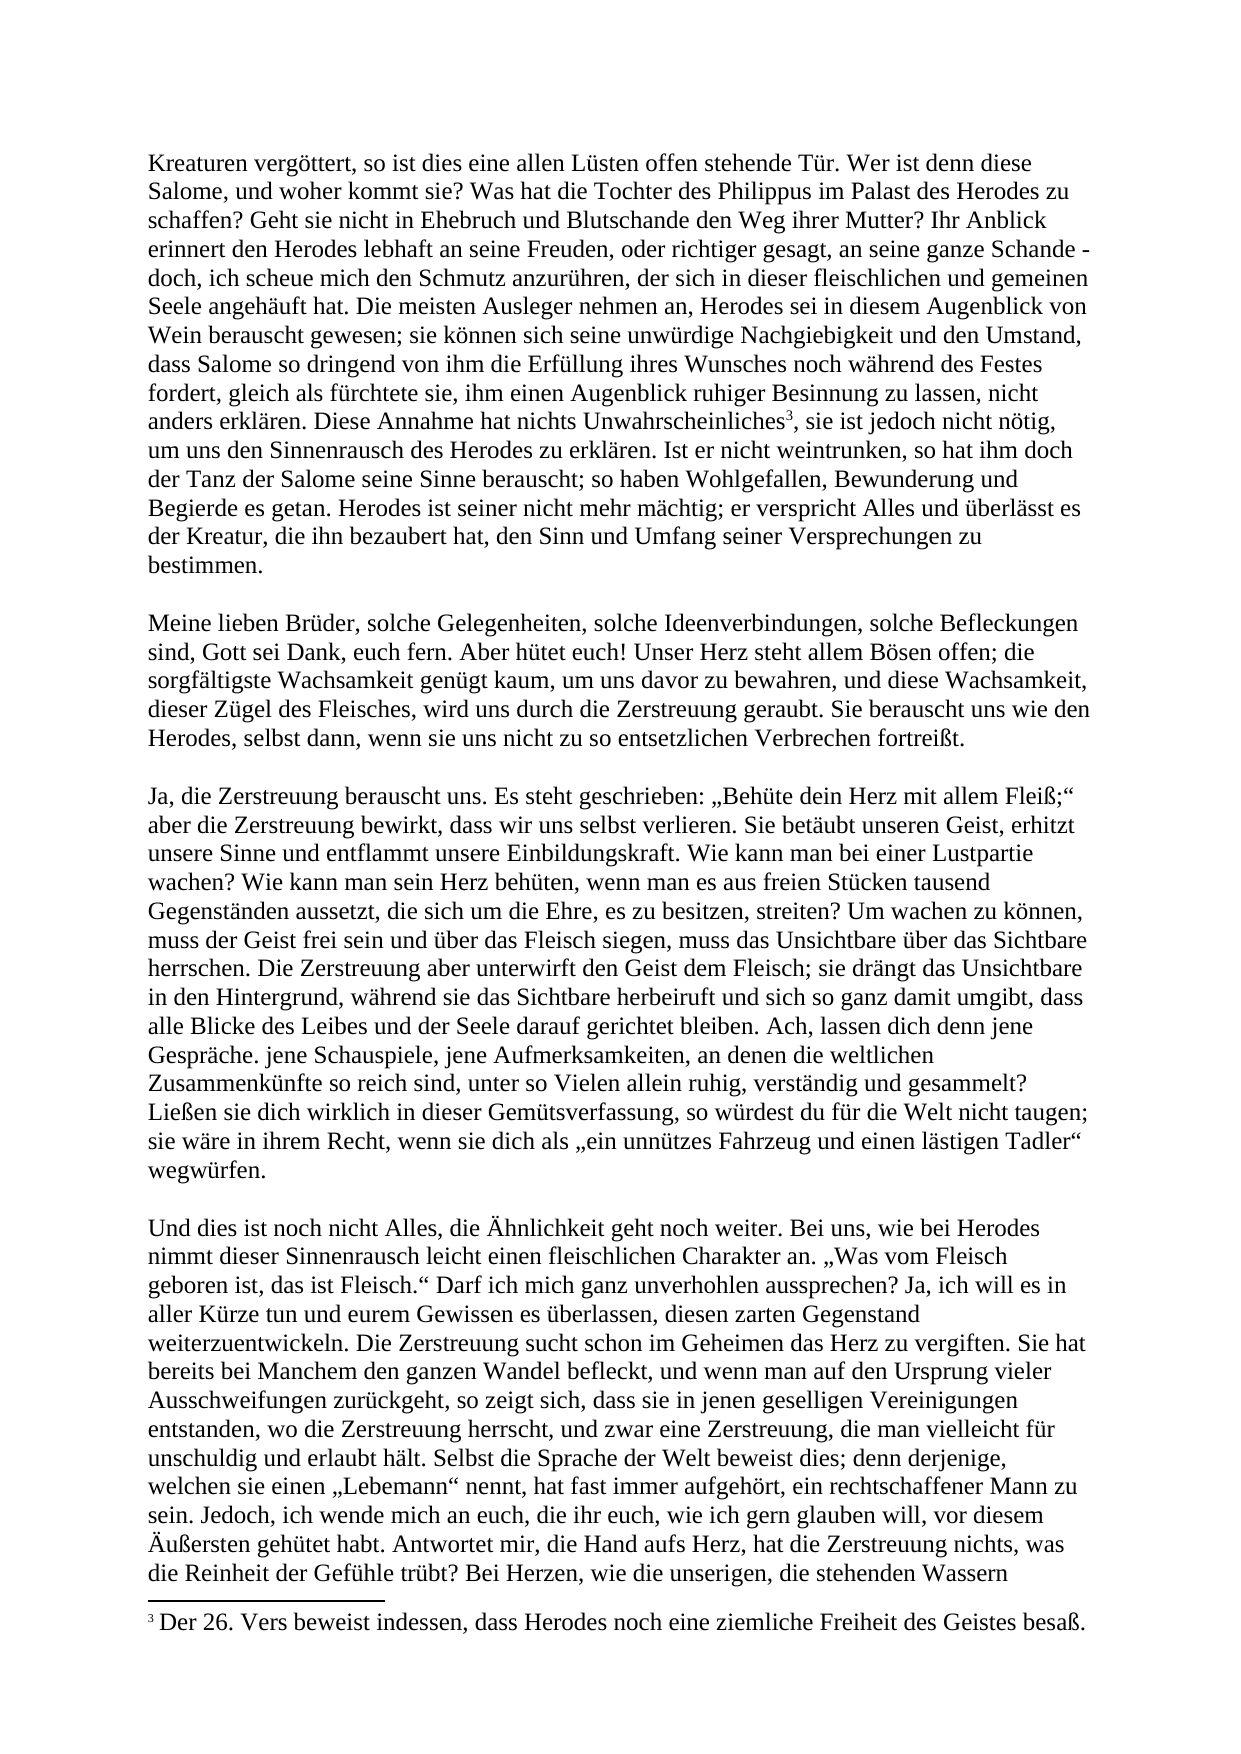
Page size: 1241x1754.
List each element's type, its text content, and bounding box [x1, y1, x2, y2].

text Meine lieben Brüder, solche Gelegenheiten, solche Ideenverbindungen, solche Befleckungen sind, Gott sei Dank, euch fern. Aber hütet euch! Unser Herz steht allem Bösen offen; die sorgfältigste Wachsamkeit genügt kaum, um uns davor zu bewahren, und diese Wachsamkeit, dieser Zügel des Fleisches, wird uns durch die Zerstreuung geraubt. Sie berauscht uns wie den Herodes, selbst dann, wenn sie uns nicht zu so entsetzlichen Verbrechen fortreißt. [148, 608, 1093, 752]
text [148, 1213, 1093, 1586]
text Ja, die Zerstreuung berauscht uns. Es steht geschrieben: „Behüte dein Herz mit allem Fleiß;“ aber die Zerstreuung bewirkt, dass wir uns selbst verlieren. Sie betäubt unseren Geist, erhitzt unsere Sinne und entflammt unsere Einbildungskraft. Wie kann man bei einer Lustpartie wachen? Wie kann man sein Herz behüten, wenn man es aus freien Stücken tausend Gegenständen aussetzt, die sich um die Ehre, es zu besitzen, streiten? Um wachen zu können, muss der Geist frei sein und über das Fleisch siegen, muss das Unsichtbare über das Sichtbare herrschen. Die Zerstreuung aber unterwirft den Geist dem Fleisch; sie drängt das Unsichtbare in den Hintergrund, während sie das Sichtbare herbeiruft und sich so ganz damit umgibt, dass alle Blicke des Leibes und der Seele darauf gerichtet bleiben. Ach, lassen dich denn jene Gespräche. jene Schauspiele, jene Aufmerksamkeiten, an denen die weltlichen Zusammenkünfte so reich sind, unter so Vielen allein ruhig, verständig und gesammelt? Ließen sie dich wirklich in dieser Gemütsverfassung, so würdest du für die Welt nicht taugen; sie wäre in ihrem Recht, wenn sie dich als „ein unnützes Fahrzeug und einen lästigen Tadler“ wegwürfen. [148, 781, 1093, 1183]
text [148, 148, 1093, 579]
